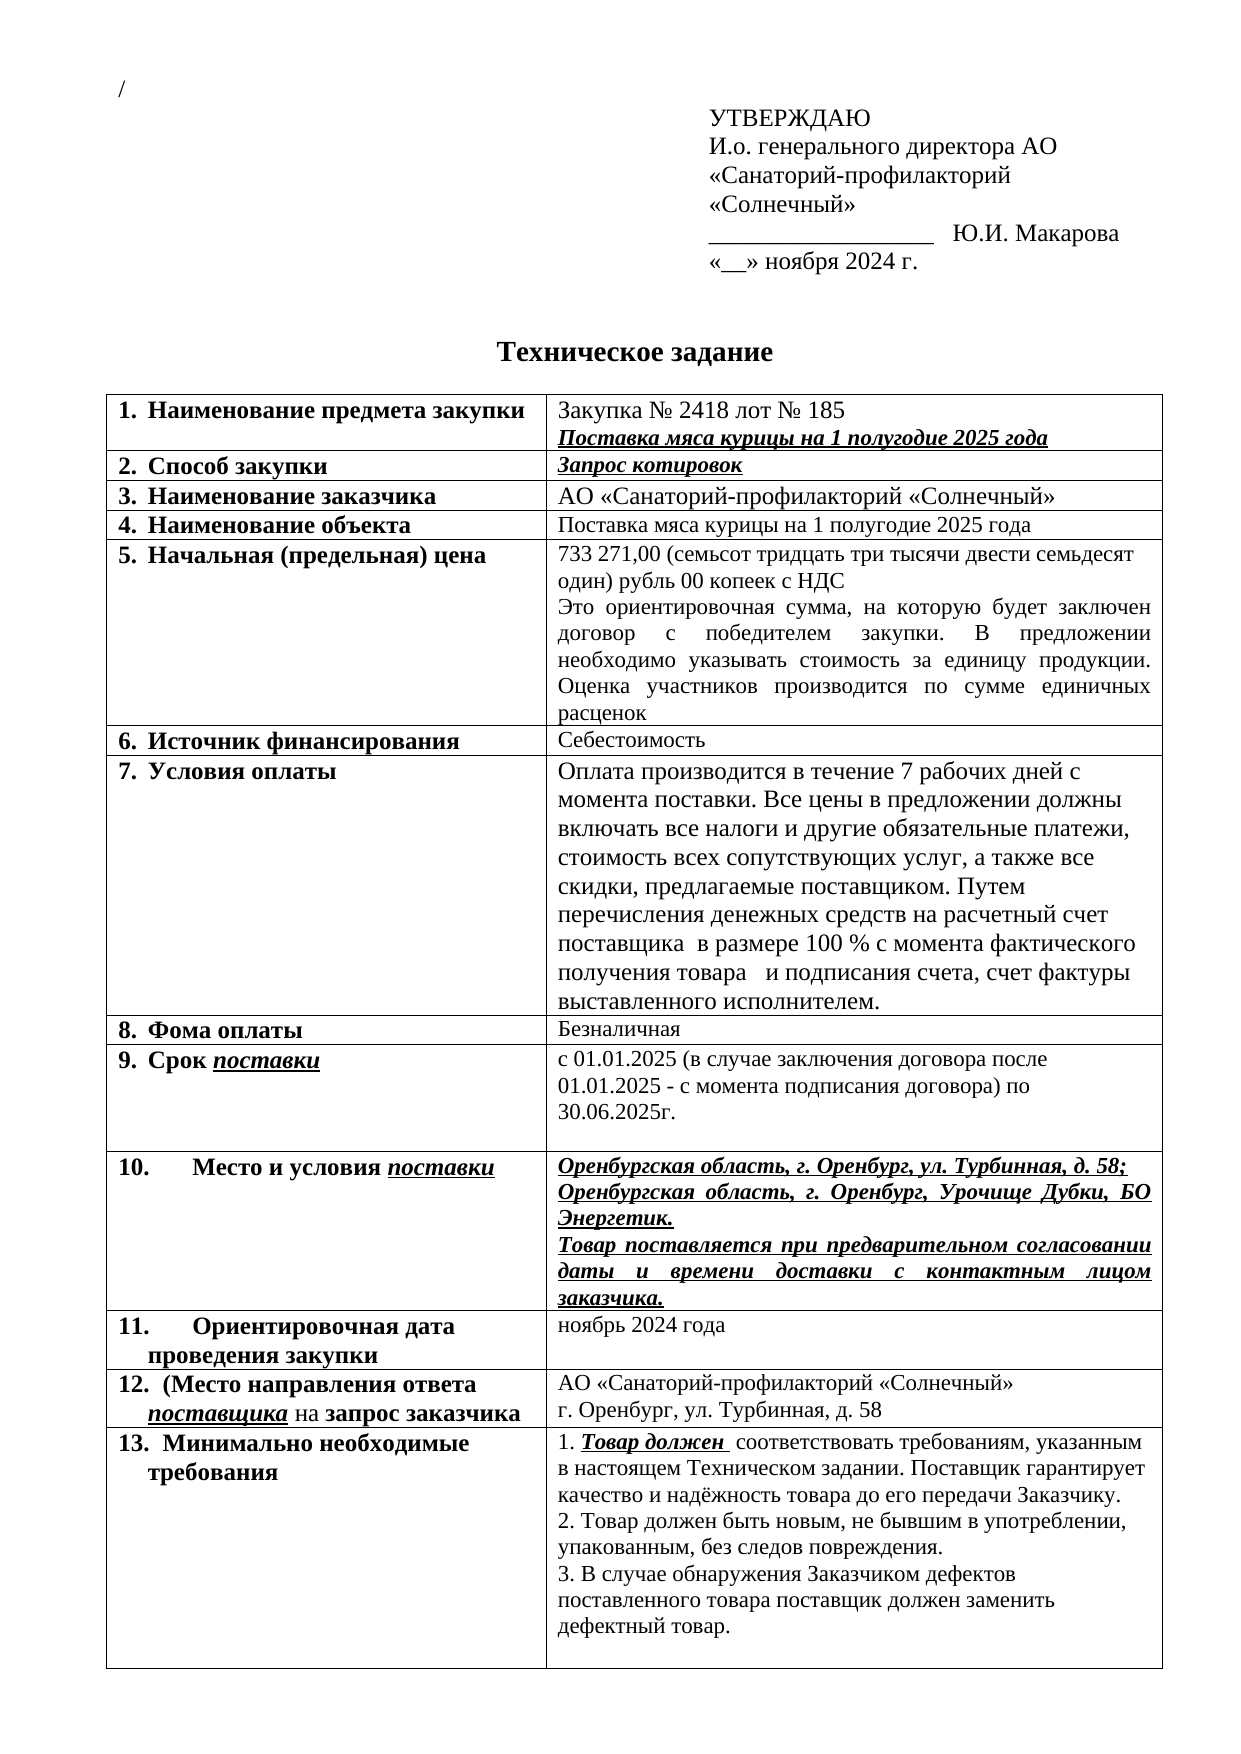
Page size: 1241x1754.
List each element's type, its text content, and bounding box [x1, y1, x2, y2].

text И.о. генерального директора АО [709, 131, 1152, 160]
table_cell Способ закупки [107, 451, 546, 480]
table_cell 733 271,00 (семьсот тридцать три тысячи двести семьдесят один) рубль 00 копеек с НДС Это ориентировочная сумма, на которую будет заключен договор с победителем закупки. В предложении необходимо указывать стоимость за единицу продукции. Оценка участников производится по сумме единичных расценок [547, 540, 1162, 725]
table_cell Минимально необходимые требования [107, 1428, 546, 1668]
table_cell Безналичная [547, 1016, 1162, 1044]
table_cell АО «Санаторий-профилакторий «Солнечный» г. Оренбург, ул. Турбинная, д. 58 [547, 1370, 1162, 1427]
table_cell Оренбургская область, г. Оренбург, ул. Турбинная, д. 58; Оренбургская область, г. Оренбург, Урочище Дубки, БО Энергетик. Товар поставляется при предварительном согласовании даты и времени доставки с контактным лицом заказчика. [547, 1152, 1162, 1310]
table_cell Запрос котировок [547, 451, 1162, 480]
table_cell с 01.01.2025 (в случае заключения договора после 01.01.2025 - с момента подписания договора) по 30.06.2025г. [547, 1045, 1162, 1151]
table_header Наименование предмета закупки [107, 395, 546, 450]
text Техническое задание [118, 334, 1152, 368]
table_cell Фома оплаты [107, 1016, 546, 1044]
table_cell Ориентировочная дата проведения закупки [107, 1311, 546, 1368]
table_header Закупка № 2418 лот № 185 Поставка мяса курицы на 1 полугодие 2025 года [547, 395, 1162, 450]
table_cell Оплата производится в течение 7 рабочих дней с момента поставки. Все цены в предложении должны включать все налоги и другие обязательные платежи, стоимость всех сопутствующих услуг, а также все скидки, предлагаемые поставщиком. Путем перечисления денежных средств на расчетный счет поставщика в размере 100 % с момента фактического получения товара и подписания счета, счет фактуры выставленного исполнителем. [547, 756, 1162, 1014]
table_cell Поставка мяса курицы на 1 полугодие 2025 года [547, 511, 1162, 539]
table_cell Начальная (предельная) цена [107, 540, 546, 725]
table_cell Наименование объекта [107, 511, 546, 539]
table_cell ноябрь 2024 года [547, 1311, 1162, 1368]
text __________________ Ю.И. Макарова [709, 218, 1152, 246]
table_cell Условия оплаты [107, 756, 546, 1014]
text «Санаторий-профилакторий «Солнечный» [709, 160, 1152, 218]
table_cell Себестоимость [547, 726, 1162, 755]
table_cell Место и условия поставки [107, 1152, 546, 1310]
text УТВЕРЖДАЮ [709, 103, 1152, 131]
table_cell АО «Санаторий-профилакторий «Солнечный» [547, 481, 1162, 509]
text «__» ноября 2024 г. [709, 246, 1152, 275]
table_cell Срок поставки [107, 1045, 546, 1151]
table_cell Наименование заказчика [107, 481, 546, 509]
table_cell 1. Товар должен соответствовать требованиям, указанным в настоящем Техническом задании. Поставщик гарантирует качество и надёжность товара до его передачи Заказчику. 2. Товар должен быть новым, не бывшим в употреблении, упакованным, без следов повреждения. 3. В случае обнаружения Заказчиком дефектов поставленного товара поставщик должен заменить дефектный товар. [547, 1428, 1162, 1668]
table_cell Источник финансирования [107, 726, 546, 755]
table_cell (Место направления ответа поставщика на запрос заказчика [107, 1370, 546, 1427]
